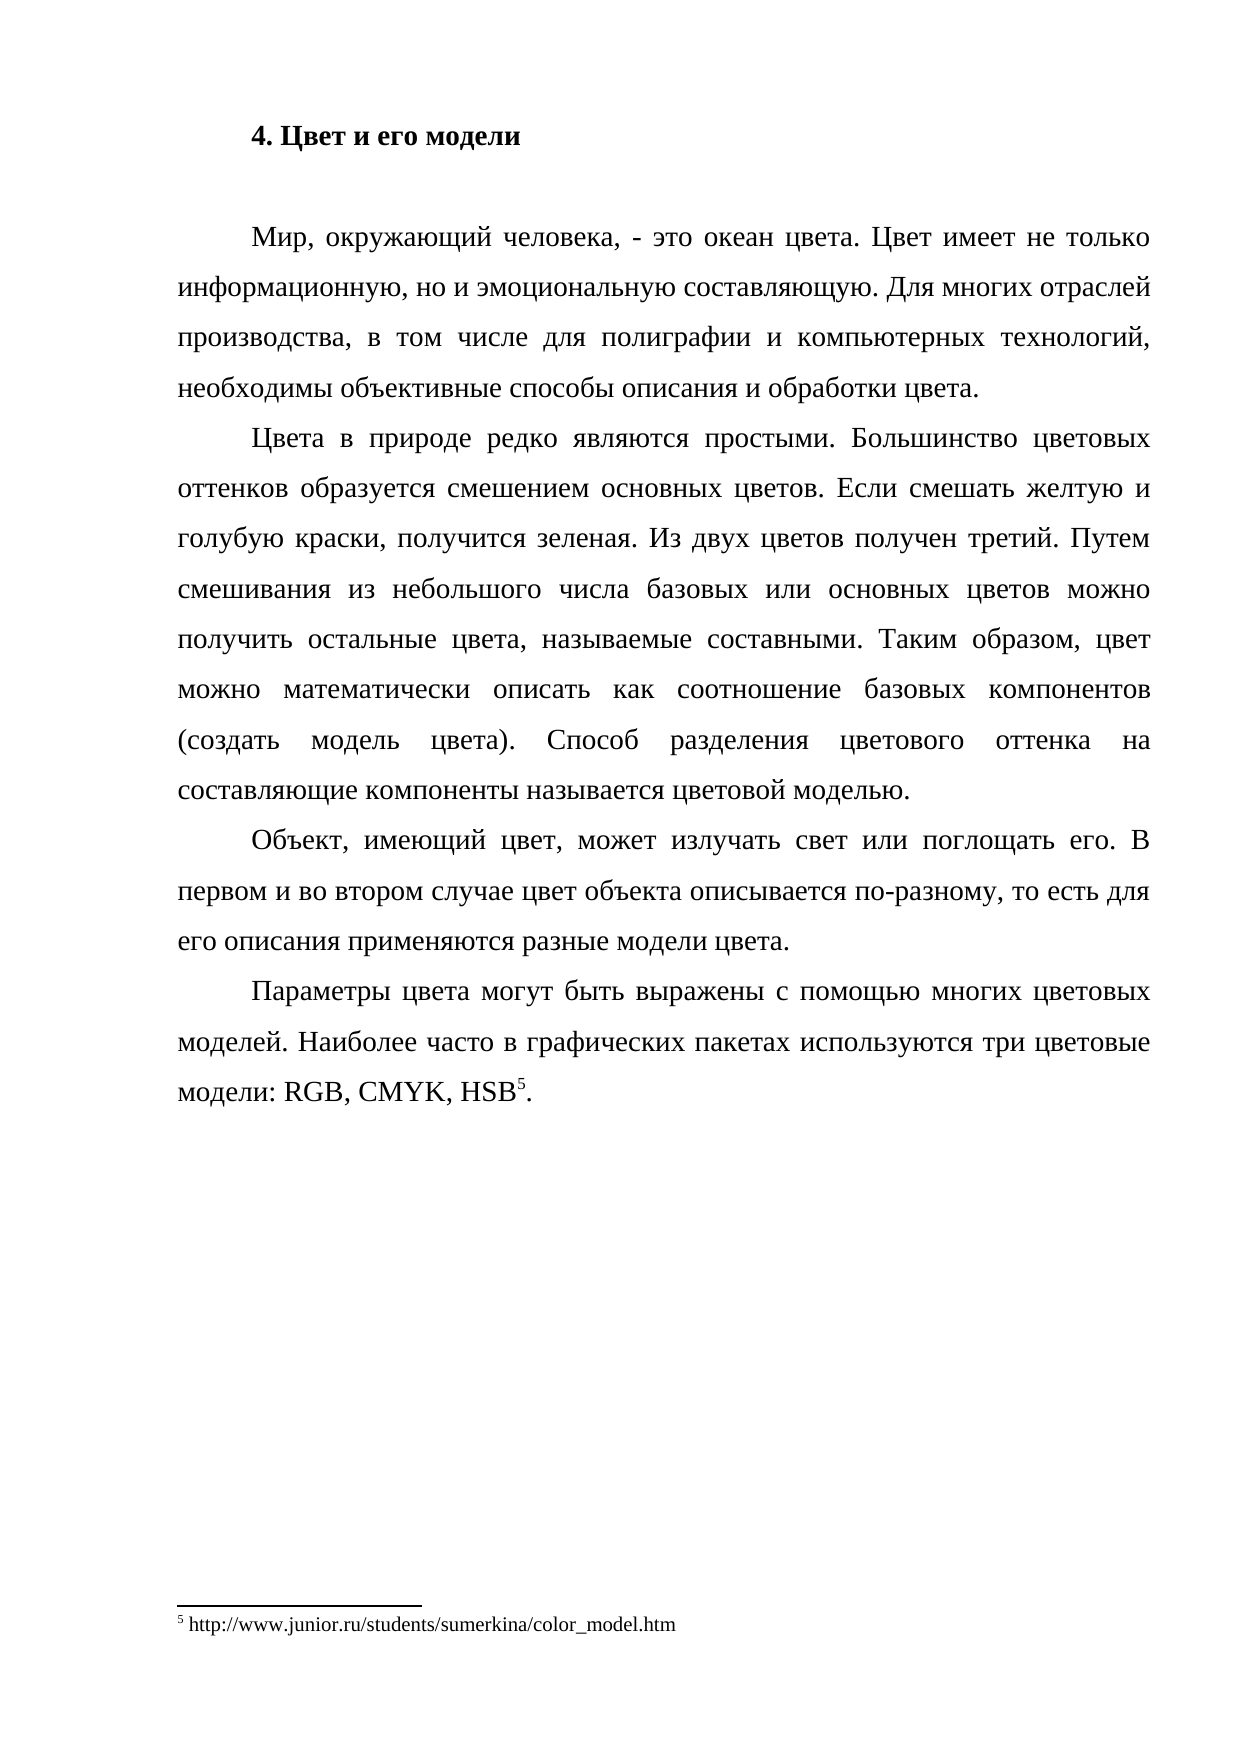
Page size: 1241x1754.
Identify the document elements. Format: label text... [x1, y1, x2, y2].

text Параметры цвета могут быть выражены с помощью многих цветовых моделей. Наиболее часто в графических пакетах используются три цветовые модели: RGB, CMYK, HSB. [177, 973, 1152, 1108]
text Цвета в природе редко являются простыми. Большинство цветовых оттенков образуется смешением основных цветов. Если смешать желтую и голубую краски, получится зеленая. Из двух цветов получен третий. Путем смешивания из небольшого числа базовых или основных цветов можно получить остальные цвета, называемые составными. Таким образом, цвет можно математически описать как соотношение базовых компонентов (создать модель цвета). Способ разделения цветового оттенка на составляющие компоненты называется цветовой моделью. [177, 420, 1152, 806]
text 4. Цвет и его модели [177, 118, 1152, 152]
text Мир, окружающий человека, - это океан цвета. Цвет имеет не только информационную, но и эмоциональную составляющую. Для многих отраслей производства, в том числе для полиграфии и компьютерных технологий, необходимы объективные способы описания и обработки цвета. [177, 219, 1152, 403]
text Объект, имеющий цвет, может излучать свет или поглощать его. В первом и во втором случае цвет объекта описывается по-разному, то есть для его описания применяются разные модели цвета. [177, 822, 1152, 957]
